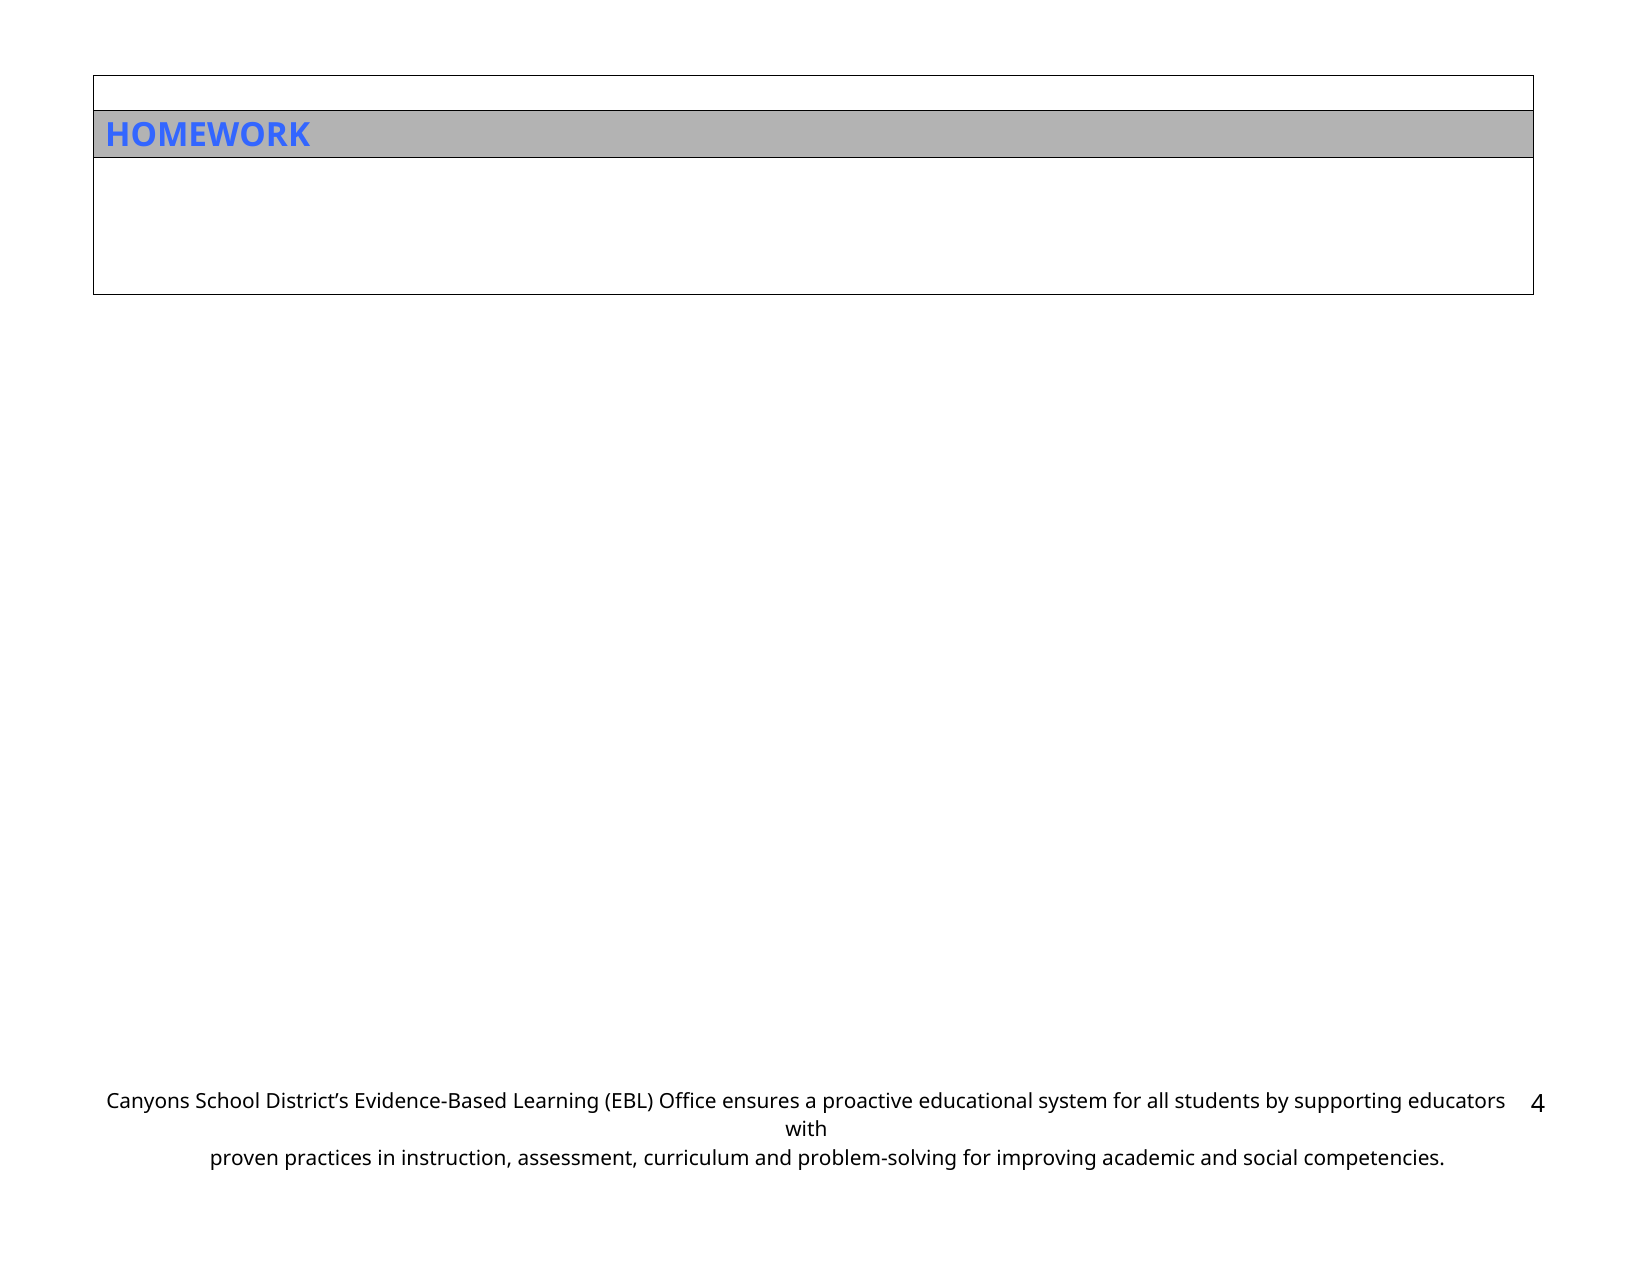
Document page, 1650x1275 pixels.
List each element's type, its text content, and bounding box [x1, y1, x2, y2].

table_cell [94, 76, 1533, 110]
table_cell HOMEWORK [94, 111, 1533, 157]
table_cell [94, 158, 1533, 294]
